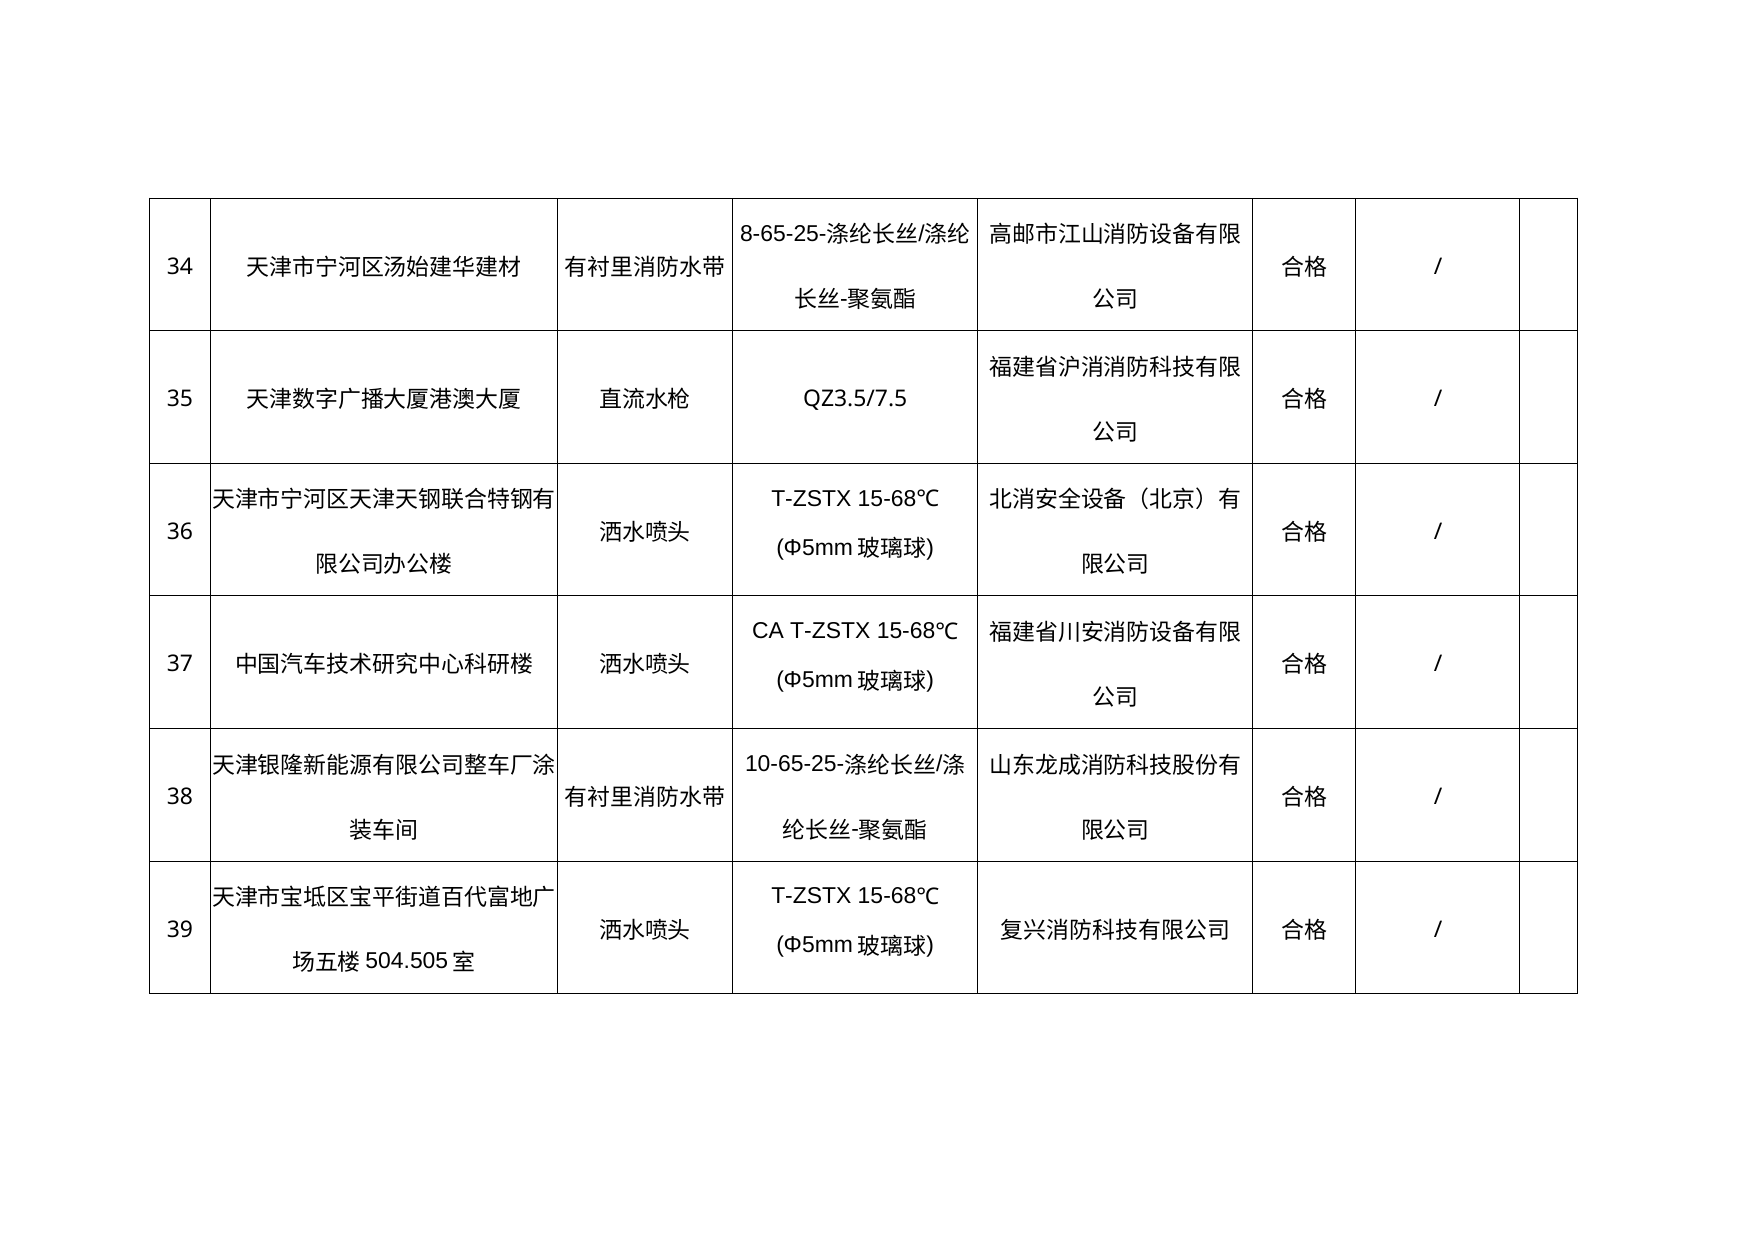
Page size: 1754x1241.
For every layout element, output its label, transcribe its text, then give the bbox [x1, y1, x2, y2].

table_cell / [1356, 331, 1519, 463]
table_cell 有衬里消防水带 [558, 729, 732, 861]
table_cell 复兴消防科技有限公司 [978, 862, 1252, 993]
table_cell / [1356, 862, 1519, 993]
table_cell 天津市宁河区天津天钢联合特钢有限公司办公楼 [211, 464, 557, 595]
table_cell T-ZSTX 15-68℃(Φ5mm玻璃球) [733, 464, 977, 595]
table_cell 合格 [1253, 596, 1355, 728]
table_cell [1520, 862, 1577, 993]
table_cell / [1356, 729, 1519, 861]
table_cell [1520, 729, 1577, 861]
table_cell 有衬里消防水带 [558, 199, 732, 330]
table_cell 10-65-25-涤纶长丝/涤纶长丝-聚氨酯 [733, 729, 977, 861]
table_cell 天津数字广播大厦港澳大厦 [211, 331, 557, 463]
table_cell 山东龙成消防科技股份有限公司 [978, 729, 1252, 861]
table_cell 天津银隆新能源有限公司整车厂涂装车间 [211, 729, 557, 861]
table_cell 北消安全设备（北京）有限公司 [978, 464, 1252, 595]
table_cell / [1356, 596, 1519, 728]
table_cell 34 [150, 199, 210, 330]
table_cell 高邮市江山消防设备有限公司 [978, 199, 1252, 330]
table_cell 洒水喷头 [558, 862, 732, 993]
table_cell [733, 862, 977, 993]
table_cell / [1356, 464, 1519, 595]
table_cell [1520, 596, 1577, 728]
table_cell 39 [150, 862, 210, 993]
table_cell 天津市宁河区汤始建华建材 [211, 199, 557, 330]
table_cell 35 [150, 331, 210, 463]
table_cell [1520, 199, 1577, 330]
table_cell 合格 [1253, 729, 1355, 861]
table_cell 38 [150, 729, 210, 861]
table_cell 天津市宝坻区宝平街道百代富地广场五楼504.505室 [211, 862, 557, 993]
table_cell 洒水喷头 [558, 596, 732, 728]
table_cell 36 [150, 464, 210, 595]
table_cell 合格 [1253, 862, 1355, 993]
table_cell 37 [150, 596, 210, 728]
table_cell QZ3.5/7.5 [733, 331, 977, 463]
table_cell 福建省川安消防设备有限公司 [978, 596, 1252, 728]
table_cell 直流水枪 [558, 331, 732, 463]
table_cell 8-65-25-涤纶长丝/涤纶长丝-聚氨酯 [733, 199, 977, 330]
table_cell 合格 [1253, 331, 1355, 463]
table_cell 合格 [1253, 464, 1355, 595]
table_cell 福建省沪消消防科技有限公司 [978, 331, 1252, 463]
table_cell [1520, 464, 1577, 595]
table_cell 合格 [1253, 199, 1355, 330]
table_cell CA T-ZSTX 15-68℃(Φ5mm玻璃球) [733, 596, 977, 728]
table_cell 洒水喷头 [558, 464, 732, 595]
table_cell [1520, 331, 1577, 463]
table_cell / [1356, 199, 1519, 330]
table_cell 中国汽车技术研究中心科研楼 [211, 596, 557, 728]
